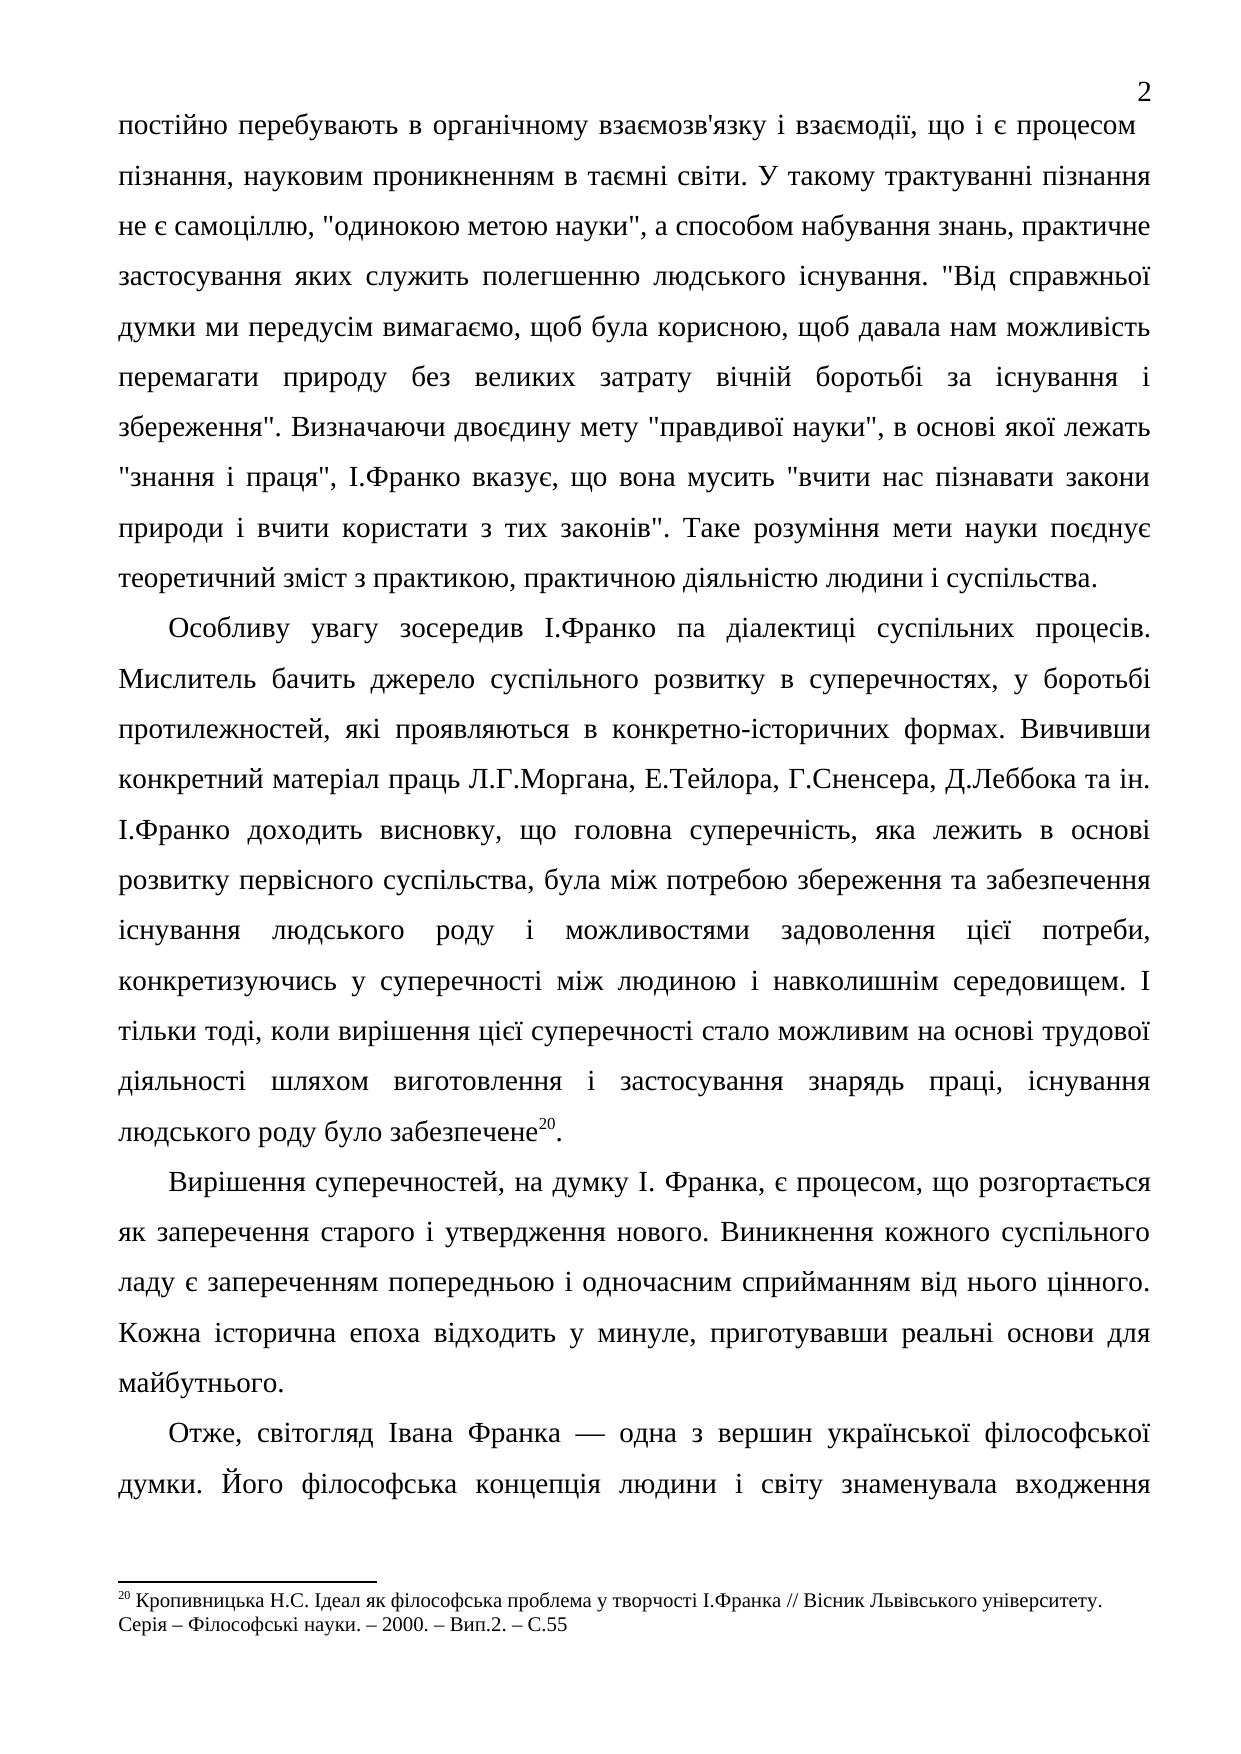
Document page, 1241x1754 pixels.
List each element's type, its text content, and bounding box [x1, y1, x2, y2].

text Вирішення суперечностей, на думку І. Франка, є процесом, що розгортається як заперечення старого і утвердження нового. Виникнення кожного суспільного ладу є запереченням попередньою і одночасним сприйманням від нього цінного. Кожна історична епоха відходить у минуле, приготувавши реальні основи для майбутнього. [118, 1164, 1152, 1399]
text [118, 1416, 1152, 1499]
text Особливу увагу зосередив І.Франко па діалектиці суспільних процесів. Мислитель бачить джерело суспільного розвитку в суперечностях, у боротьбі протилежностей, які проявляються в конкретно-історичних формах. Вивчивши конкретний матеріал праць Л.Г.Моргана, Е.Тейлора, Г.Сненсера, Д.Леббока та ін. І.Франко доходить висновку, що головна суперечність, яка лежить в основі розвитку первісного суспільства, була між потребою збереження та забезпечення існування людського роду і можливостями задоволення цієї потреби, конкретизуючись у суперечності між людиною і навколишнім середовищем. І тільки тоді, коли вирішення цієї суперечності стало можливим на основі трудової діяльності шляхом виготовлення і застосування знарядь праці, існування людського роду було забезпечене. [118, 611, 1152, 1147]
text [118, 107, 1152, 594]
